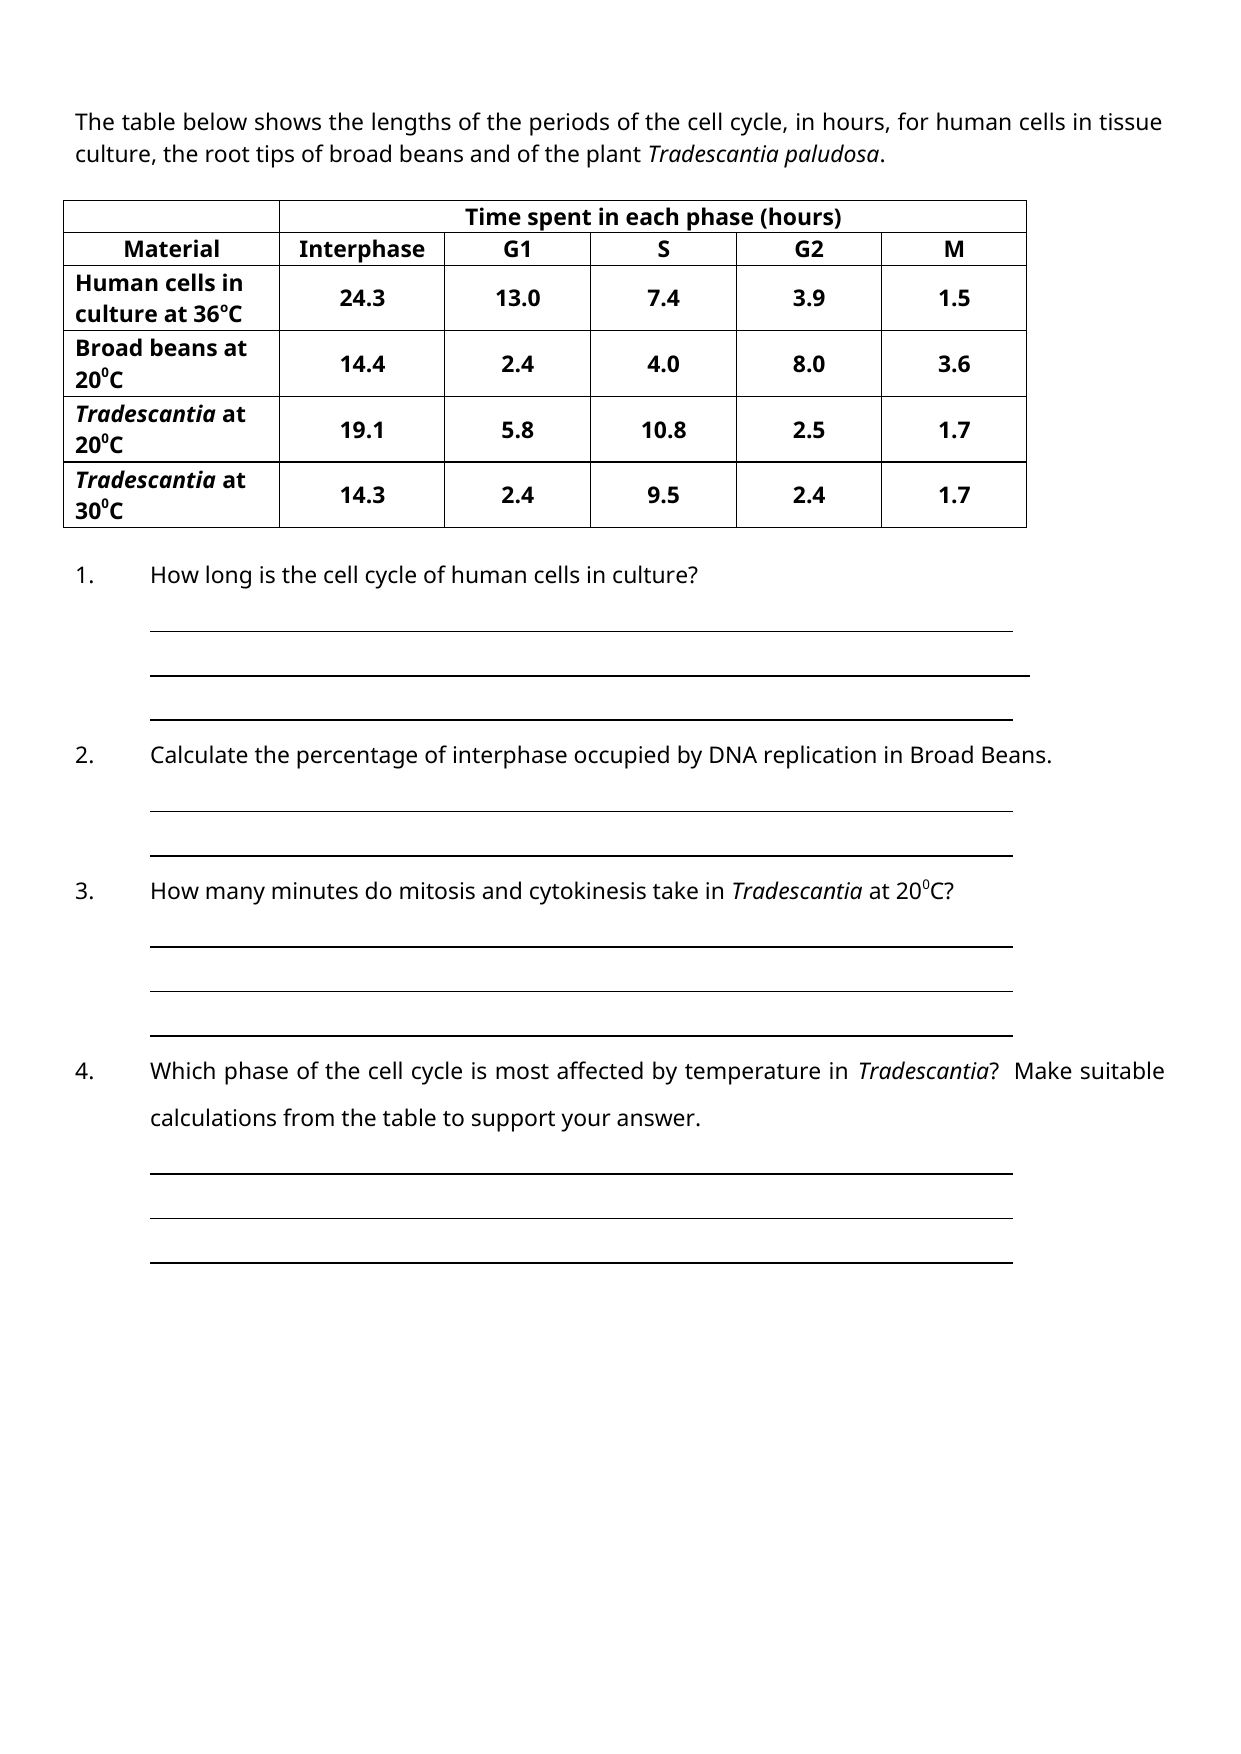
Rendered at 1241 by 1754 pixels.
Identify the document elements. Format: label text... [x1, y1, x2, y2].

table_cell Human cells in culture at 36oC [64, 266, 279, 330]
table_cell 2.5 [737, 397, 881, 461]
table_cell Material [64, 233, 279, 264]
table_cell 2.4 [737, 463, 881, 527]
text 1. How long is the cell cycle of human cells in culture? [75, 559, 1165, 591]
table_cell M [882, 233, 1026, 264]
table_cell 9.5 [591, 463, 736, 527]
table_cell 1.7 [882, 463, 1026, 527]
table_cell Broad beans at 200C [64, 331, 279, 396]
table_cell 2.4 [445, 463, 590, 527]
table_cell 24.3 [280, 266, 444, 330]
table_header [64, 201, 279, 232]
table_cell Tradescantia at 300C [64, 463, 279, 527]
text 3. How many minutes do mitosis and cytokinesis take in Tradescantia at 200C? [75, 875, 1165, 906]
table_cell Interphase [280, 233, 444, 264]
table_cell 7.4 [591, 266, 736, 330]
table_cell 1.7 [882, 397, 1026, 461]
table_cell Tradescantia at 200C [64, 397, 279, 461]
table_cell S [591, 233, 736, 264]
text The table below shows the lengths of the periods of the cell cycle, in hours, for human cells in tissue culture, the root tips of broad beans and of the plant Tradescantia paludosa. [75, 106, 1165, 169]
table_cell 5.8 [445, 397, 590, 461]
text 4. Which phase of the cell cycle is most affected by temperature in Tradescantia? Make suitable calculations from the table to support your answer. [75, 1055, 1165, 1133]
table_header Time spent in each phase (hours) [280, 201, 1026, 232]
table_cell 13.0 [445, 266, 590, 330]
table_cell 10.8 [591, 397, 736, 461]
table_cell 2.4 [445, 331, 590, 396]
table_cell 4.0 [591, 331, 736, 396]
text 2. Calculate the percentage of interphase occupied by DNA replication in Broad Beans. [75, 739, 1165, 771]
table_cell 8.0 [737, 331, 881, 396]
table_cell 19.1 [280, 397, 444, 461]
table_cell G1 [445, 233, 590, 264]
table_cell 3.6 [882, 331, 1026, 396]
table_cell 1.5 [882, 266, 1026, 330]
table_cell 14.3 [280, 463, 444, 527]
table_cell G2 [737, 233, 881, 264]
table_cell 3.9 [737, 266, 881, 330]
table_cell 14.4 [280, 331, 444, 396]
